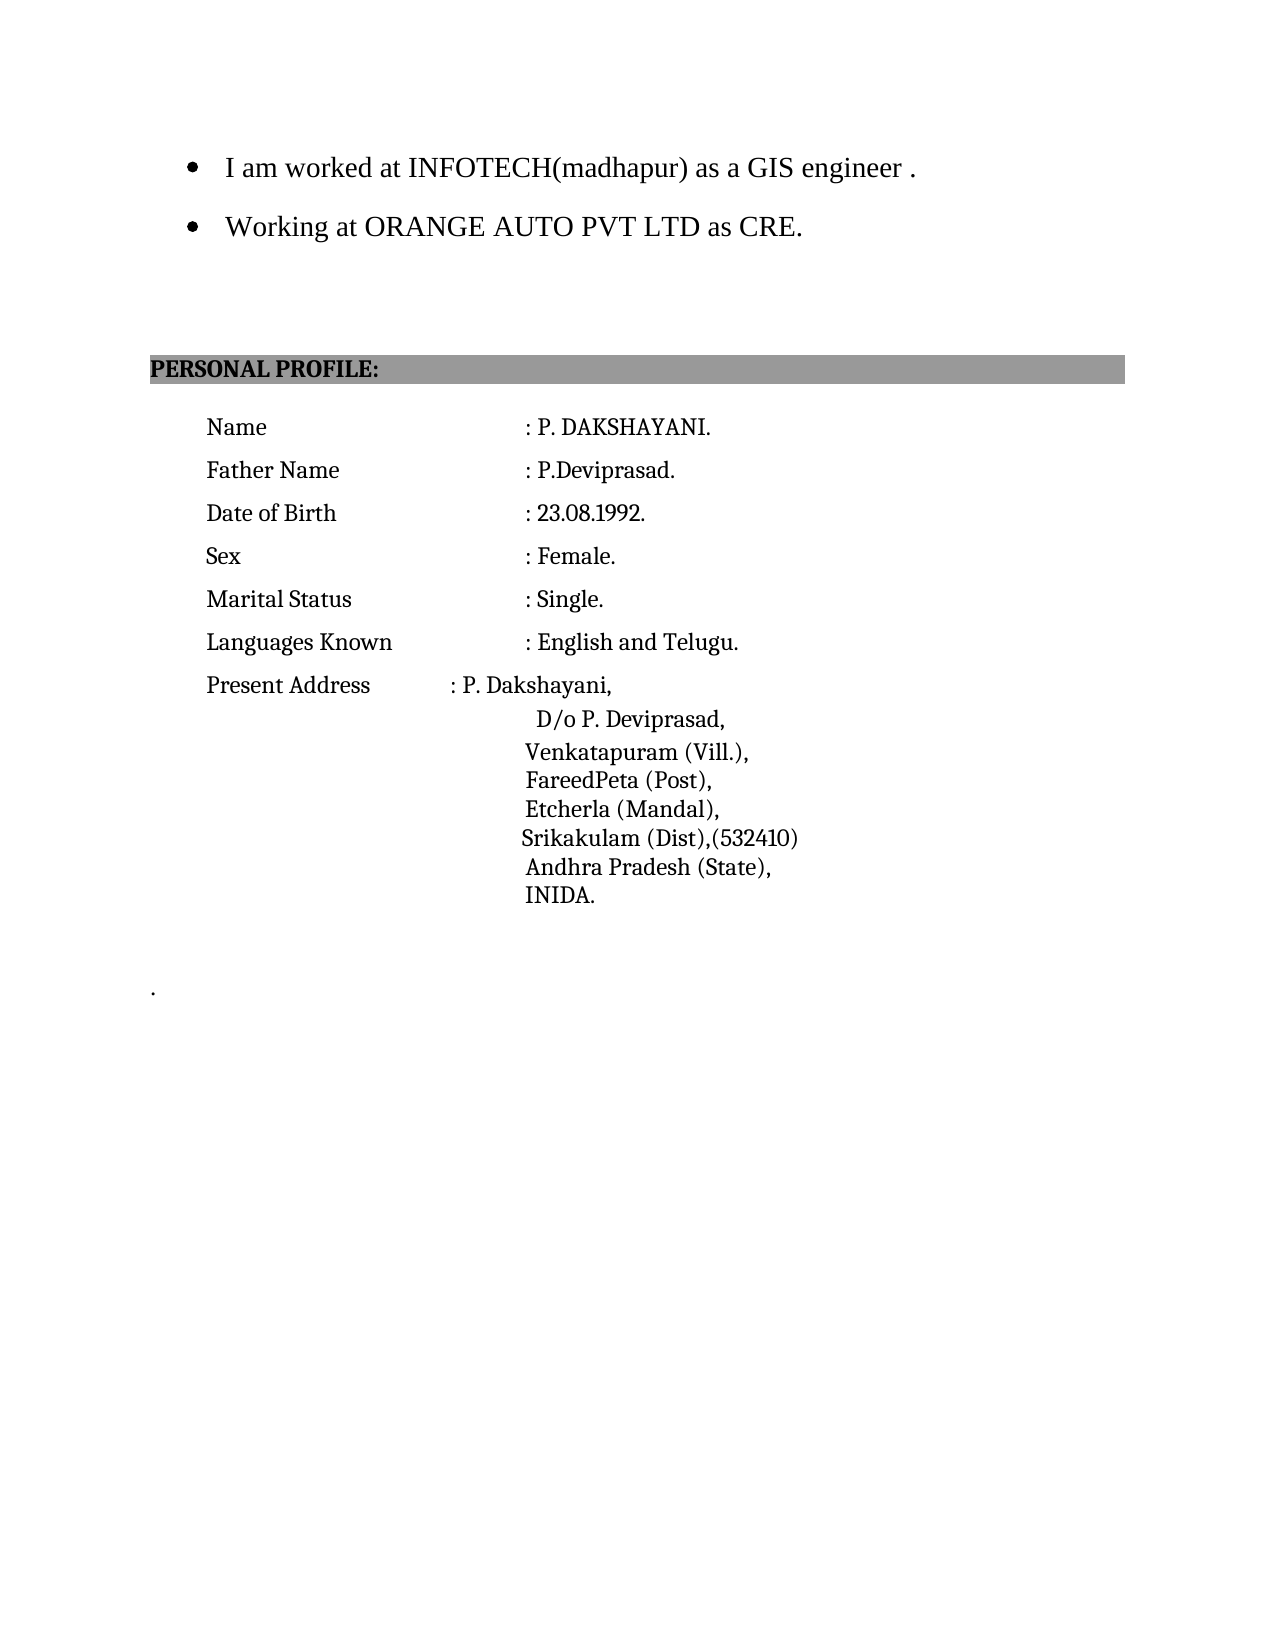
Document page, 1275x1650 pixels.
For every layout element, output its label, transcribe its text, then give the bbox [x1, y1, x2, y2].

text INIDA. [525, 881, 1125, 910]
text Languages Known : English and Telugu. [150, 628, 1125, 657]
list Working at ORANGE AUTO PVT LTD as CRE. [187, 209, 1125, 243]
text PERSONAL PROFILE: [150, 355, 1125, 384]
text Name : P. DAKSHAYANI. [150, 413, 1125, 441]
text Etcherla (Mandal), [150, 795, 1125, 824]
text D/o P. Deviprasad, [150, 704, 1125, 733]
text FareedPeta (Post), [150, 766, 1125, 795]
text Andhra Pradesh (State), [150, 852, 1125, 881]
text Srikakulam (Dist),(532410) [150, 824, 1125, 852]
text . [150, 972, 1125, 1001]
text Present Address : P. Dakshayani, [150, 671, 1125, 700]
text Date of Birth : 23.08.1992. [150, 499, 1125, 528]
list I am worked at INFOTECH(madhapur) as a GIS engineer . [187, 150, 1125, 184]
text Marital Status : Single. [150, 585, 1125, 614]
text Father Name : P.Deviprasad. [150, 456, 1125, 484]
text Sex : Female. [150, 542, 1125, 571]
text Venkatapuram (Vill.), [150, 737, 1125, 766]
